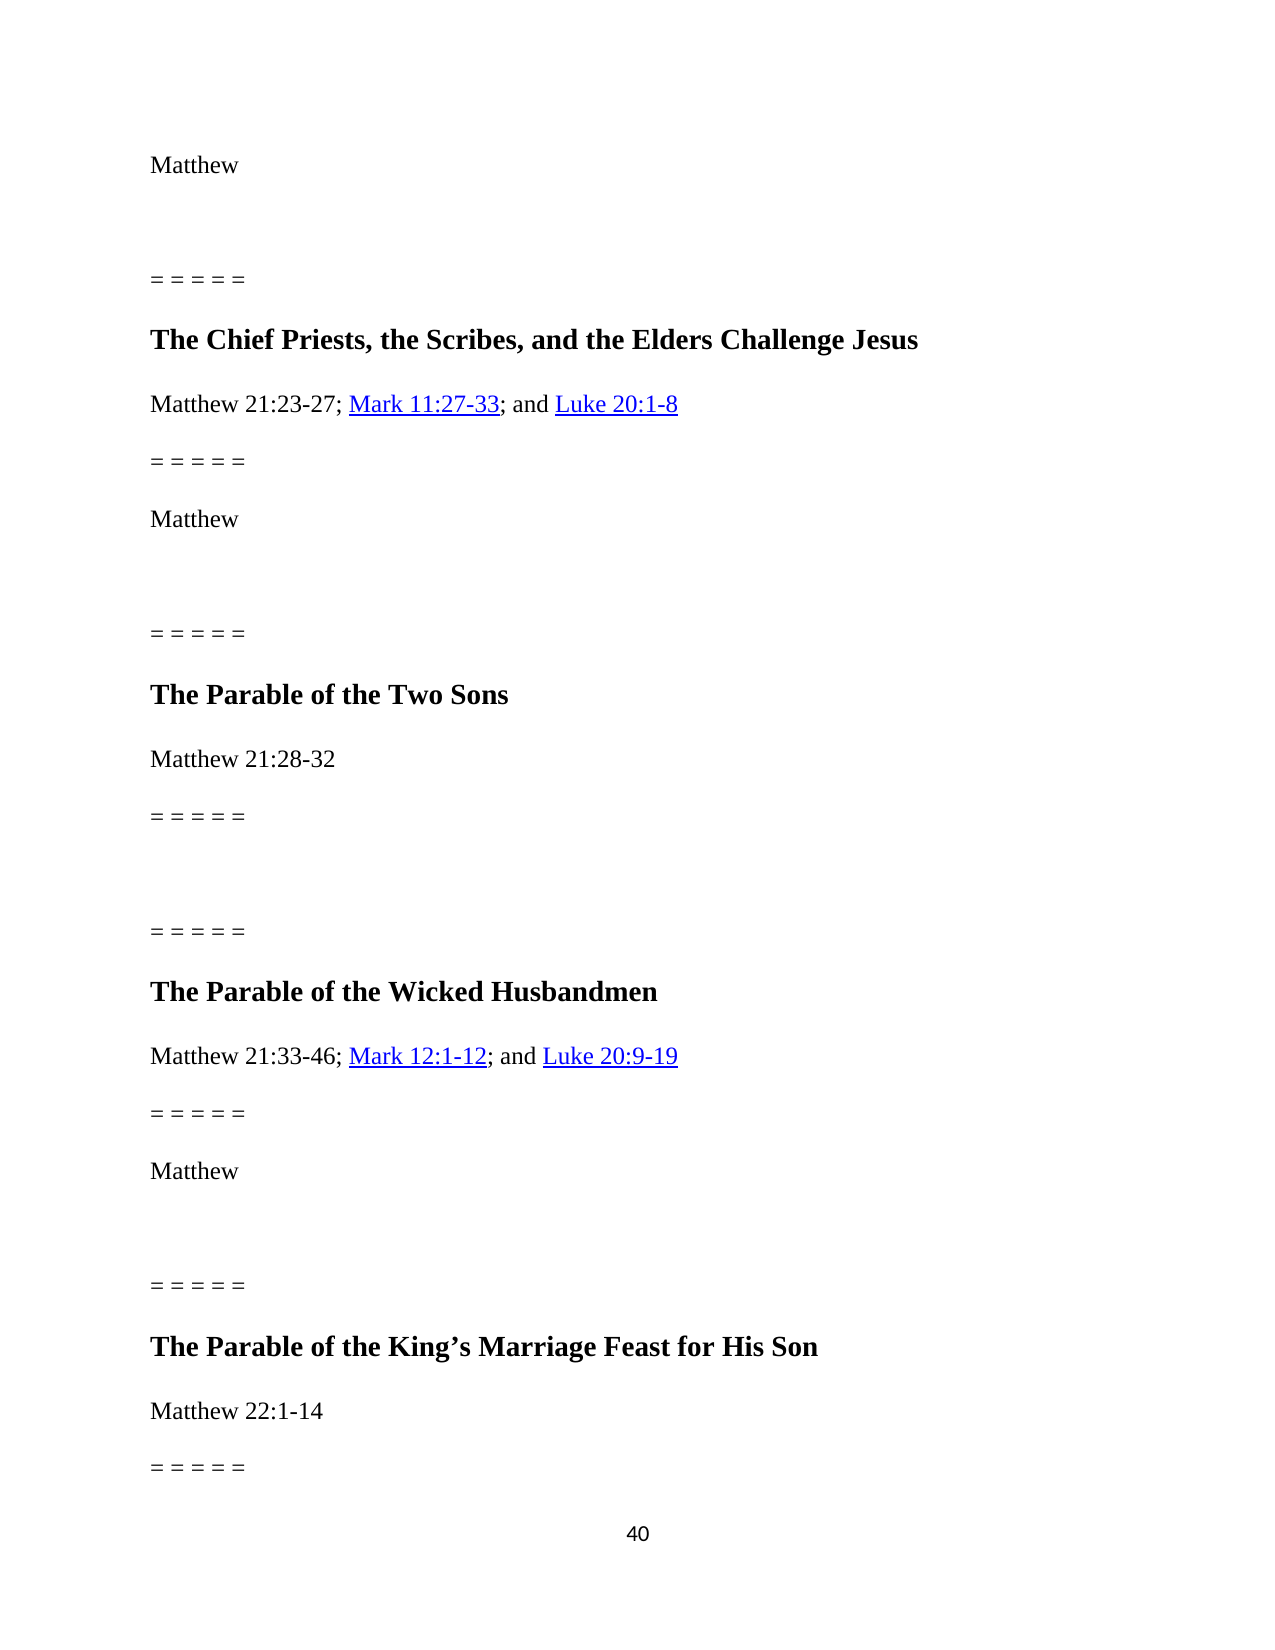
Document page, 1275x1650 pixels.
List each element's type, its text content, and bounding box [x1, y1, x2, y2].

text The Parable of the King’s Marriage Feast for His Son [150, 1329, 1123, 1362]
text = = = = = [150, 265, 1122, 294]
text The Parable of the Two Sons [150, 677, 1122, 711]
text Matthew 22:1-14 [150, 1396, 1123, 1424]
text = = = = = [150, 1099, 1122, 1127]
text Matthew 21:33-46; Mark 12:1-12; and Luke 20:9-19 [150, 1041, 1122, 1070]
text = = = = = [150, 619, 1122, 648]
text The Parable of the Wicked Husbandmen [150, 974, 1122, 1008]
text Matthew [150, 150, 1122, 179]
text = = = = = [150, 1453, 1123, 1482]
text = = = = = [150, 447, 1122, 476]
text Matthew [150, 1156, 1122, 1185]
text = = = = = [150, 1271, 1123, 1300]
text = = = = = [150, 802, 1122, 830]
text = = = = = [150, 917, 1122, 945]
text Matthew 21:23-27; Mark 11:27-33; and Luke 20:1-8 [150, 389, 1122, 418]
text Matthew 21:28-32 [150, 744, 1122, 773]
text The Chief Priests, the Scribes, and the Elders Challenge Jesus [150, 322, 1122, 356]
text Matthew [150, 504, 1122, 533]
